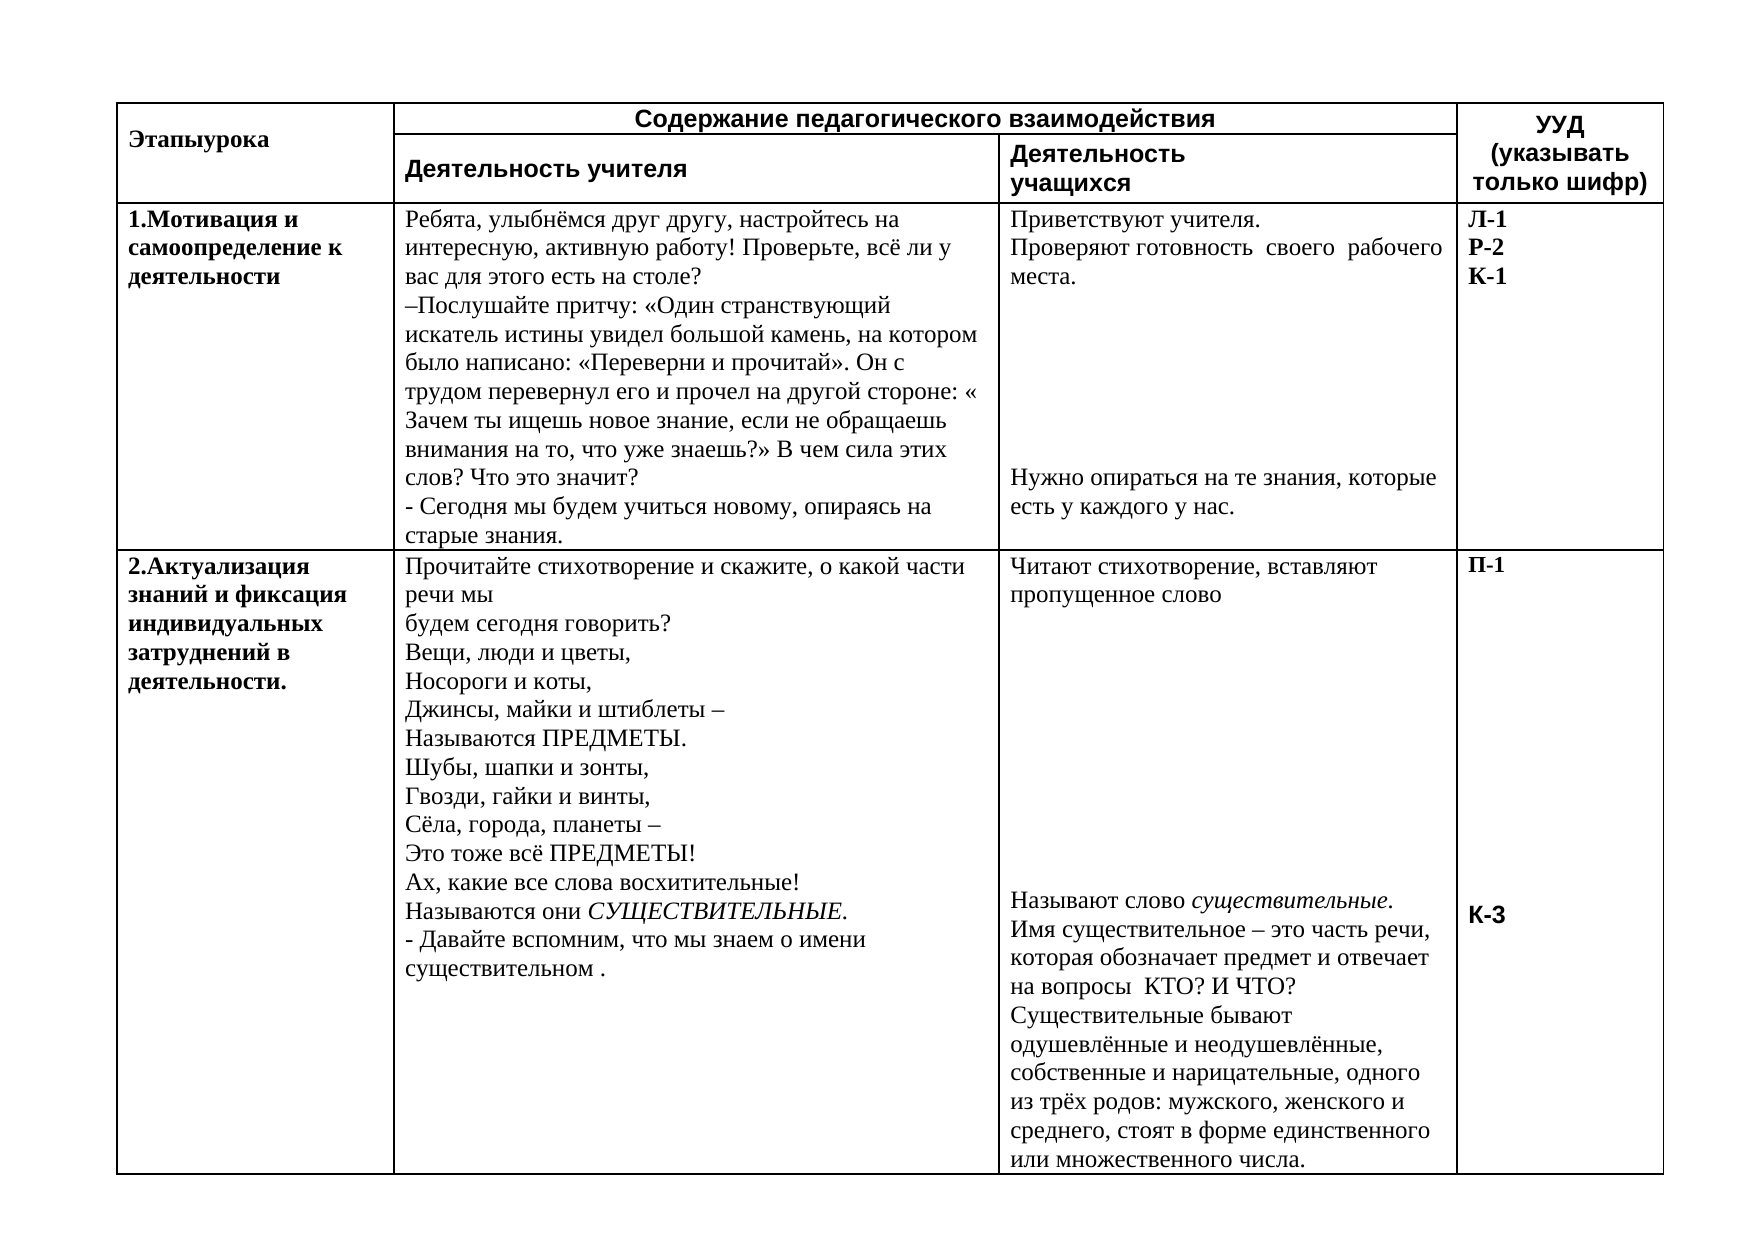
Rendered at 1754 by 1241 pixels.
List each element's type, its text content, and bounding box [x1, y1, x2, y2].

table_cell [1000, 551, 1456, 1172]
table_cell 1.Мотивация и самоопределение к деятельности [118, 204, 393, 549]
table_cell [395, 551, 998, 1172]
table_cell П-1 К-3 П-3 П-3 [1458, 551, 1663, 1172]
table_cell Деятельность учащихся [1000, 135, 1456, 202]
table_header УУД (указывать только шифр) [1458, 104, 1663, 202]
table_header Этапыурока [118, 104, 393, 202]
table_cell Ребята, улыбнёмся друг другу, настройтесь на интересную, активную работу! Проверьте, всё ли у вас для этого есть на столе? –Послушайте притчу: «Один странствующий искатель истины увидел большой камень, на котором было написано: «Переверни и прочитай». Он с трудом перевернул его и прочел на другой стороне: « Зачем ты ищешь новое знание, если не обращаешь внимания на то, что уже знаешь?» В чем сила этих слов? Что это значит? - Сегодня мы будем учиться новому, опираясь на старые знания. [395, 204, 998, 549]
table_cell Деятельность учителя [395, 135, 998, 202]
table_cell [118, 551, 393, 1172]
table_cell Приветствуют учителя. Проверяют готовность своего рабочего места. Нужно опираться на те знания, которые есть у каждого у нас. [1000, 204, 1456, 549]
table_cell Л-1 Р-2 К-1 [1458, 204, 1663, 549]
table_header Содержание педагогического взаимодействия [395, 104, 1456, 133]
